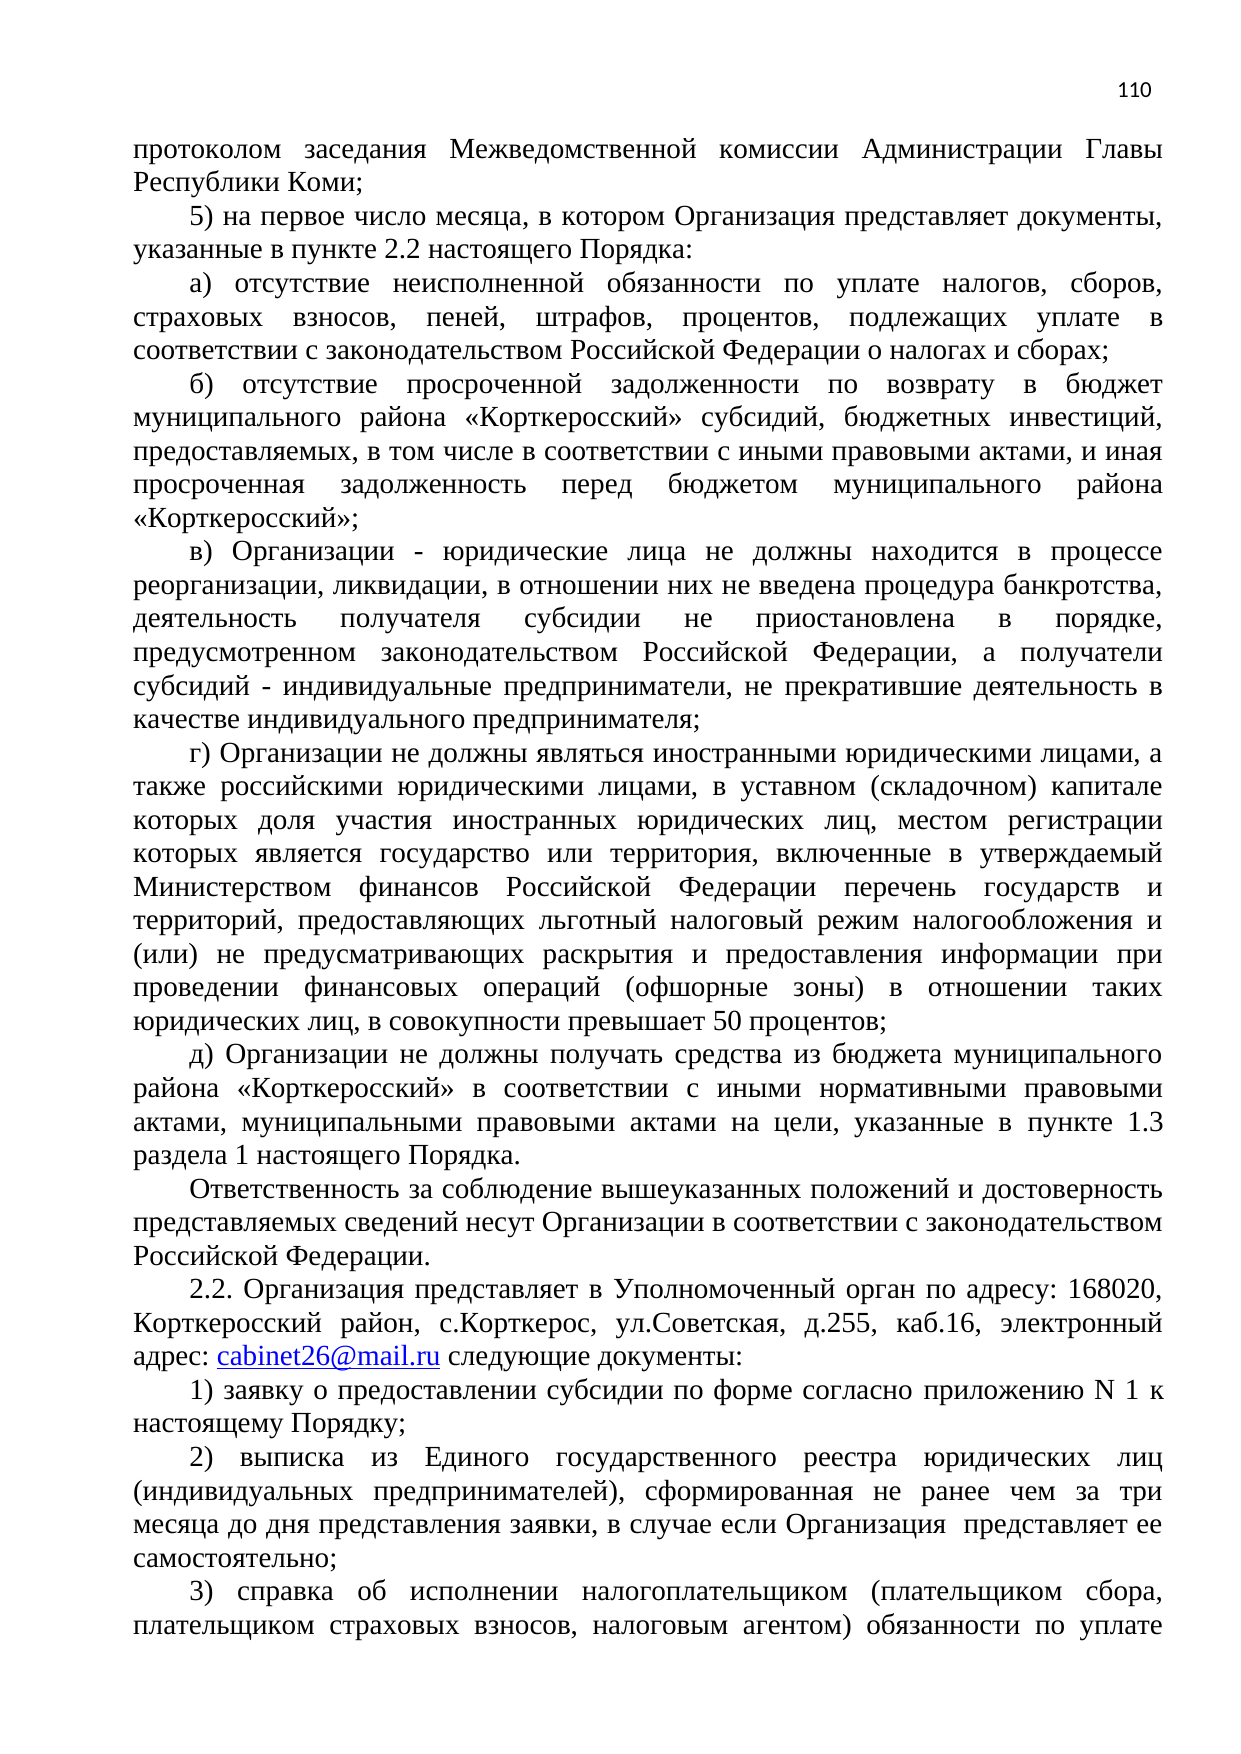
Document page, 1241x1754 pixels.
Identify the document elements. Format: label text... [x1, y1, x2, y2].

text д) Организации не должны получать средства из бюджета муниципального района «Корткеросский» в соответствии с иными нормативными правовыми актами, муниципальными правовыми актами на цели, указанные в пункте 1.3 раздела 1 настоящего Порядка. [133, 1037, 1164, 1171]
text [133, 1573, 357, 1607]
text 2) выписка из Единого государственного реестра юридических лиц (индивидуальных предпринимателей), сформированная не ранее чем за три месяца до дня представления заявки, в случае если Организация представляет ее самостоятельно; [133, 1439, 1164, 1573]
text в) Организации - юридические лица не должны находится в процессе реорганизации, ликвидации, в отношении них не введена процедура банкротства, деятельность получателя субсидии не приостановлена в порядке, предусмотренном законодательством Российской Федерации, а получатели субсидий - индивидуальные предприниматели, не прекратившие деятельность в качестве индивидуального предпринимателя; [133, 533, 1164, 735]
text г) Организации не должны являться иностранными юридическими лицами, а также российскими юридическими лицами, в уставном (складочном) капитале которых доля участия иностранных юридических лиц, местом регистрации которых является государство или территория, включенные в утверждаемый Министерством финансов Российской Федерации перечень государств и территорий, предоставляющих льготный налоговый режим налогообложения и (или) не предусматривающих раскрытия и предоставления информации при проведении финансовых операций (офшорные зоны) в отношении таких юридических лиц, в совокупности превышает 50 процентов; [133, 735, 1164, 1037]
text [133, 131, 1164, 198]
text Ответственность за соблюдение вышеуказанных положений и достоверность представляемых сведений несут Организации в соответствии с законодательством Российской Федерации. [133, 1171, 1164, 1271]
text а) отсутствие неисполненной обязанности по уплате налогов, сборов, страховых взносов, пеней, штрафов, процентов, подлежащих уплате в соответствии с законодательством Российской Федерации о налогах и сборах; [133, 265, 1164, 366]
text 2.2. Организация представляет в Уполномоченный орган по адресу: 168020, Корткеросский район, с.Корткерос, ул.Советская, д.255, каб.16, электронный адрес: cabinet26@mail.ru следующие документы: [133, 1271, 1164, 1372]
text б) отсутствие просроченной задолженности по возврату в бюджет муниципального района «Корткеросский» субсидий, бюджетных инвестиций, предоставляемых, в том числе в соответствии с иными правовыми актами, и иная просроченная задолженность перед бюджетом муниципального района «Корткеросский»; [133, 366, 1164, 533]
text 1) заявку о предоставлении субсидии по форме согласно приложению N 1 к настоящему Порядку; [133, 1372, 1164, 1439]
text 5) на первое число месяца, в котором Организация представляет документы, указанные в пункте 2.2 настоящего Порядка: [133, 198, 1164, 265]
